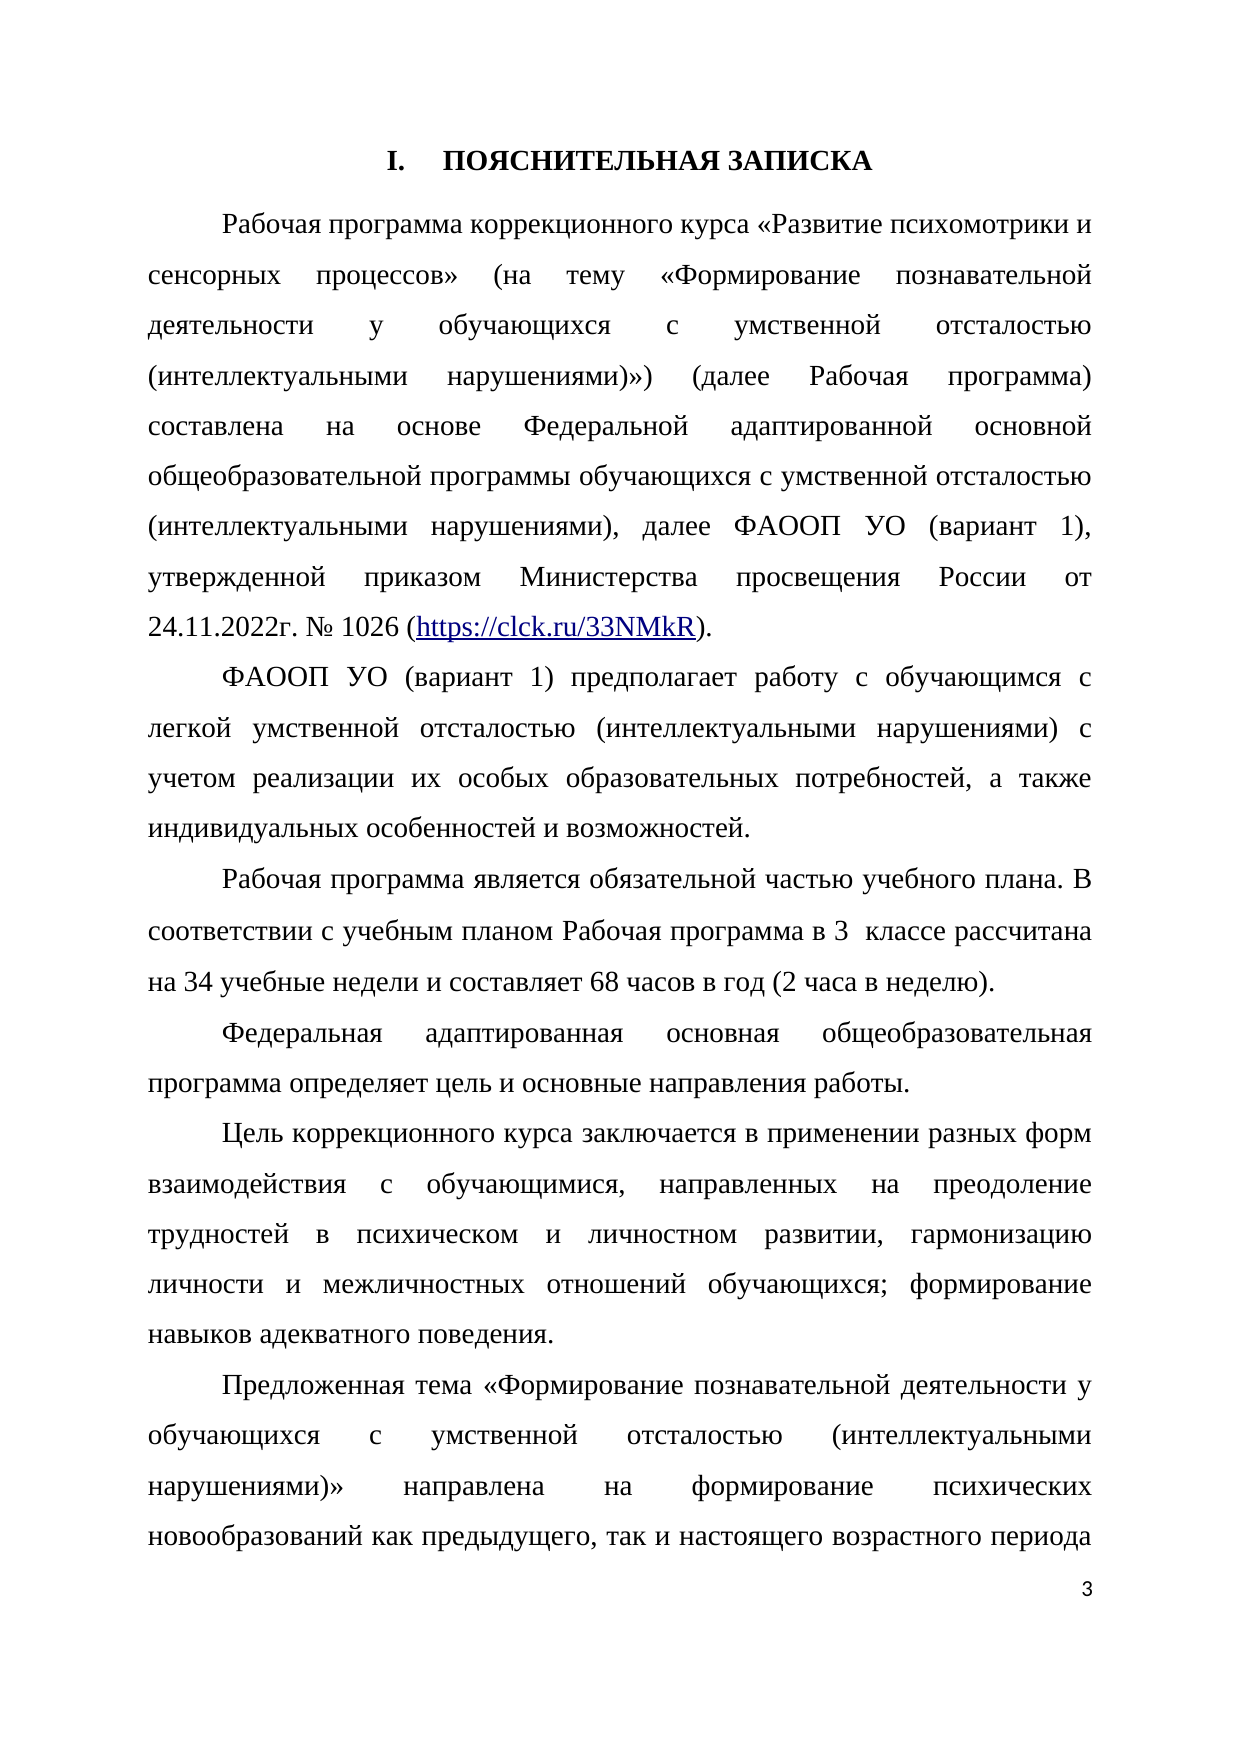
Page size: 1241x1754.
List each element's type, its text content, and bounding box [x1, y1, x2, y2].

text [148, 1367, 1092, 1551]
text ФАООП УО (вариант 1) предполагает работу с обучающимся с легкой умственной отсталостью (интеллектуальными нарушениями) с учетом реализации их особых образовательных потребностей, а также индивидуальных особенностей и возможностей. [148, 659, 1092, 844]
text Федеральная адаптированная основная общеобразовательная программа определяет цель и основные направления работы. [148, 1015, 1092, 1099]
text Цель коррекционного курса заключается в применении разных форм взаимодействия с обучающимися, направленных на преодоление трудностей в психическом и личностном развитии, гармонизацию личности и межличностных отношений обучающихся; формирование навыков адекватного поведения. [148, 1115, 1092, 1350]
text Рабочая программа коррекционного курса «Развитие психомотрики и сенсорных процессов» (на тему «Формирование познавательной деятельности у обучающихся с умственной отсталостью (интеллектуальными нарушениями)») (далее Рабочая программа) составлена на основе Федеральной адаптированной основной общеобразовательной программы обучающихся с умственной отсталостью (интеллектуальными нарушениями), далее ФАООП УО (вариант 1), утвержденной приказом Министерства просвещения России от 24.11.2022г. № 1026 (https://clck.ru/33NMkR). [148, 207, 1092, 643]
text Рабочая программа является обязательной частью учебного плана. В соответствии с учебным планом Рабочая программа в 3 классе рассчитана на 34 учебные недели и составляет 68 часов в год (2 часа в неделю). [148, 861, 1092, 998]
subtitle ПОЯСНИТЕЛЬНАЯ ЗАПИСКА [185, 143, 1092, 177]
